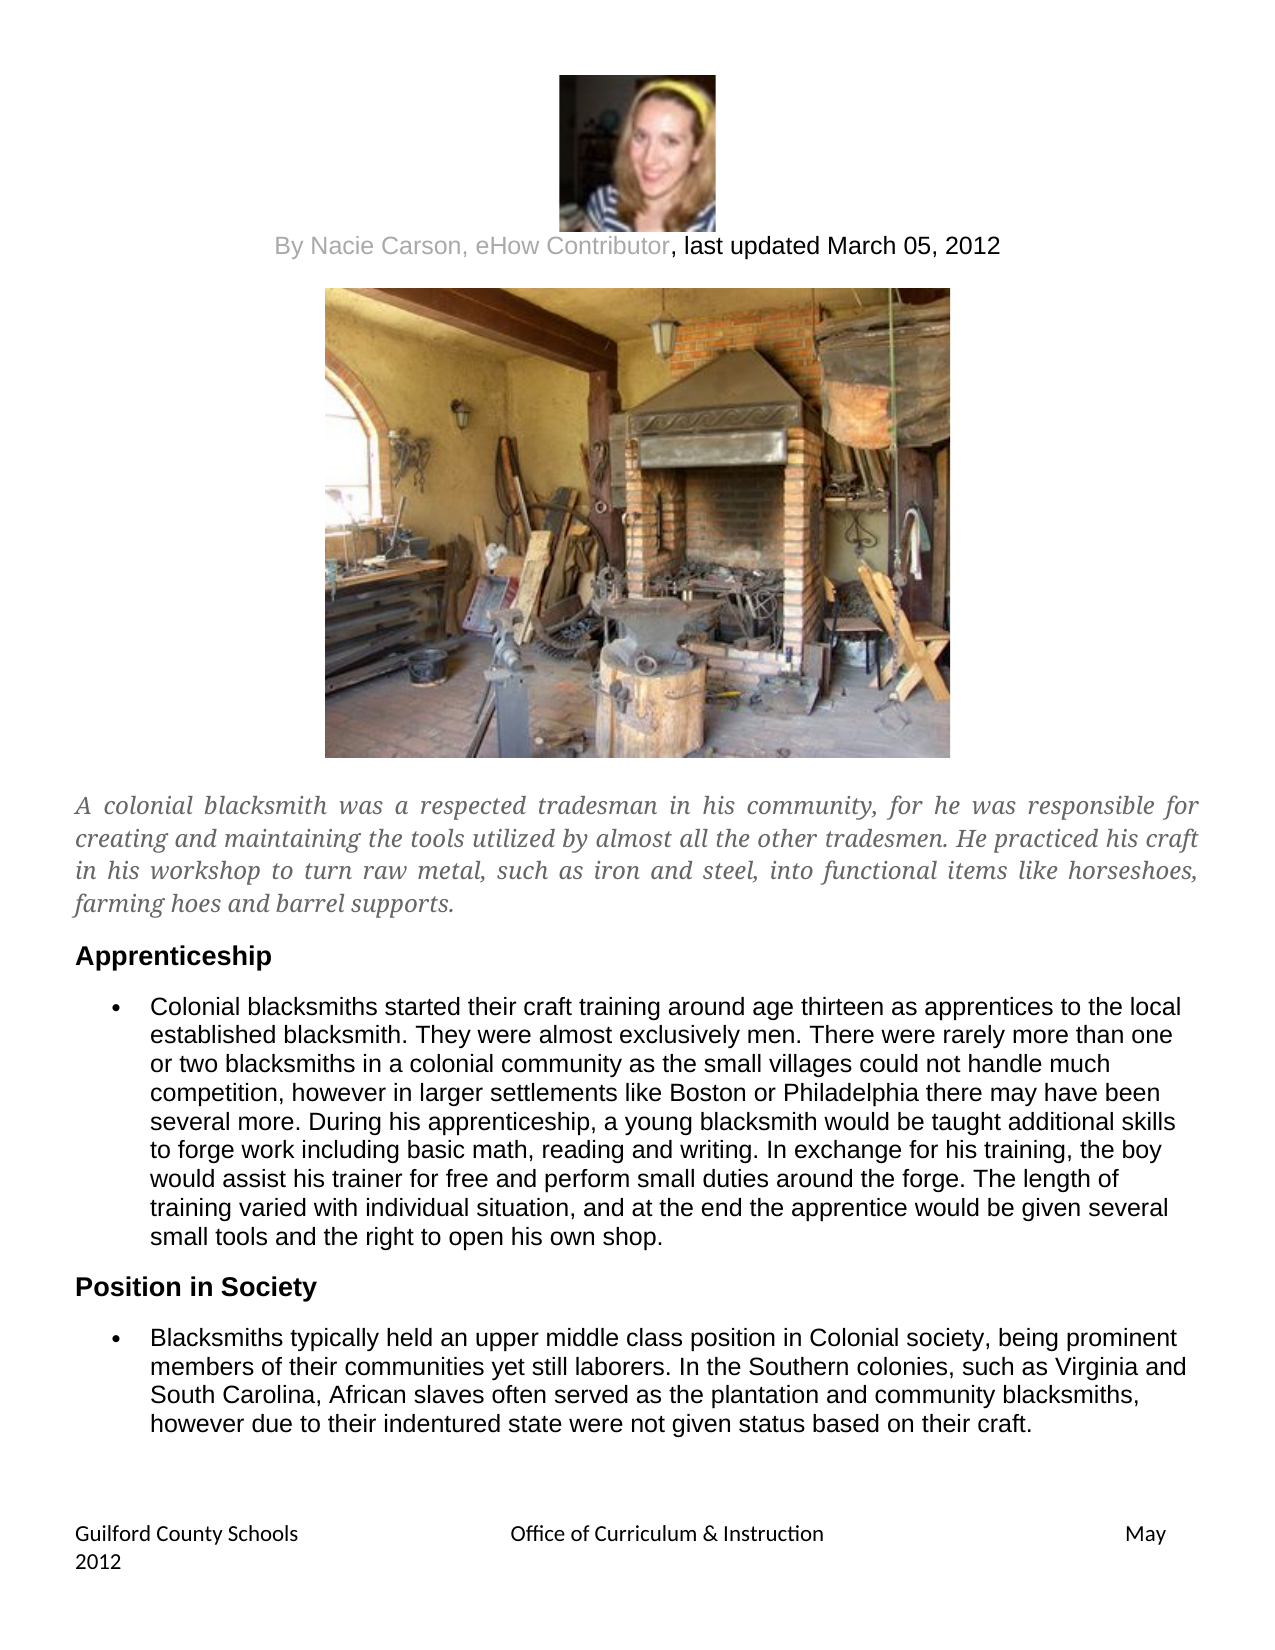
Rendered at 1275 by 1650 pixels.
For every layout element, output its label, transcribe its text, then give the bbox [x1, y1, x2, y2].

picture [325, 288, 951, 758]
list Blacksmiths typically held an upper middle class position in Colonial society, being prominent members of their communities yet still laborers. In the Southern colonies, such as Virginia and South Carolina, African slaves often served as the plantation and community blacksmiths, however due to their indentured state were not given status based on their craft. [112, 1323, 1200, 1438]
list Colonial blacksmiths started their craft training around age thirteen as apprentices to the local established blacksmith. They were almost exclusively men. There were rarely more than one or two blacksmiths in a colonial community as the small villages could not handle much competition, however in larger settlements like Boston or Philadelphia there may have been several more. During his apprenticeship, a young blacksmith would be taught additional skills to forge work including basic math, reading and writing. In exchange for his training, the boy would assist his trainer for free and perform small duties around the forge. The length of training varied with individual situation, and at the end the apprentice would be given several small tools and the right to open his own shop. [112, 992, 1200, 1250]
picture [559, 75, 716, 232]
text A colonial blacksmith was a respected tradesman in his community, for he was responsible for creating and maintaining the tools utilized by almost all the other tradesmen. He practiced his craft in his workshop to turn raw metal, such as iron and steel, into functional items like horseshoes, farming hoes and barrel supports. [75, 789, 1200, 919]
subtitle Apprenticeship [75, 940, 1200, 971]
text By Nacie Carson, eHow Contributor, last updated March 05, 2012 [75, 231, 1200, 260]
subtitle Position in Society [75, 1271, 1200, 1302]
